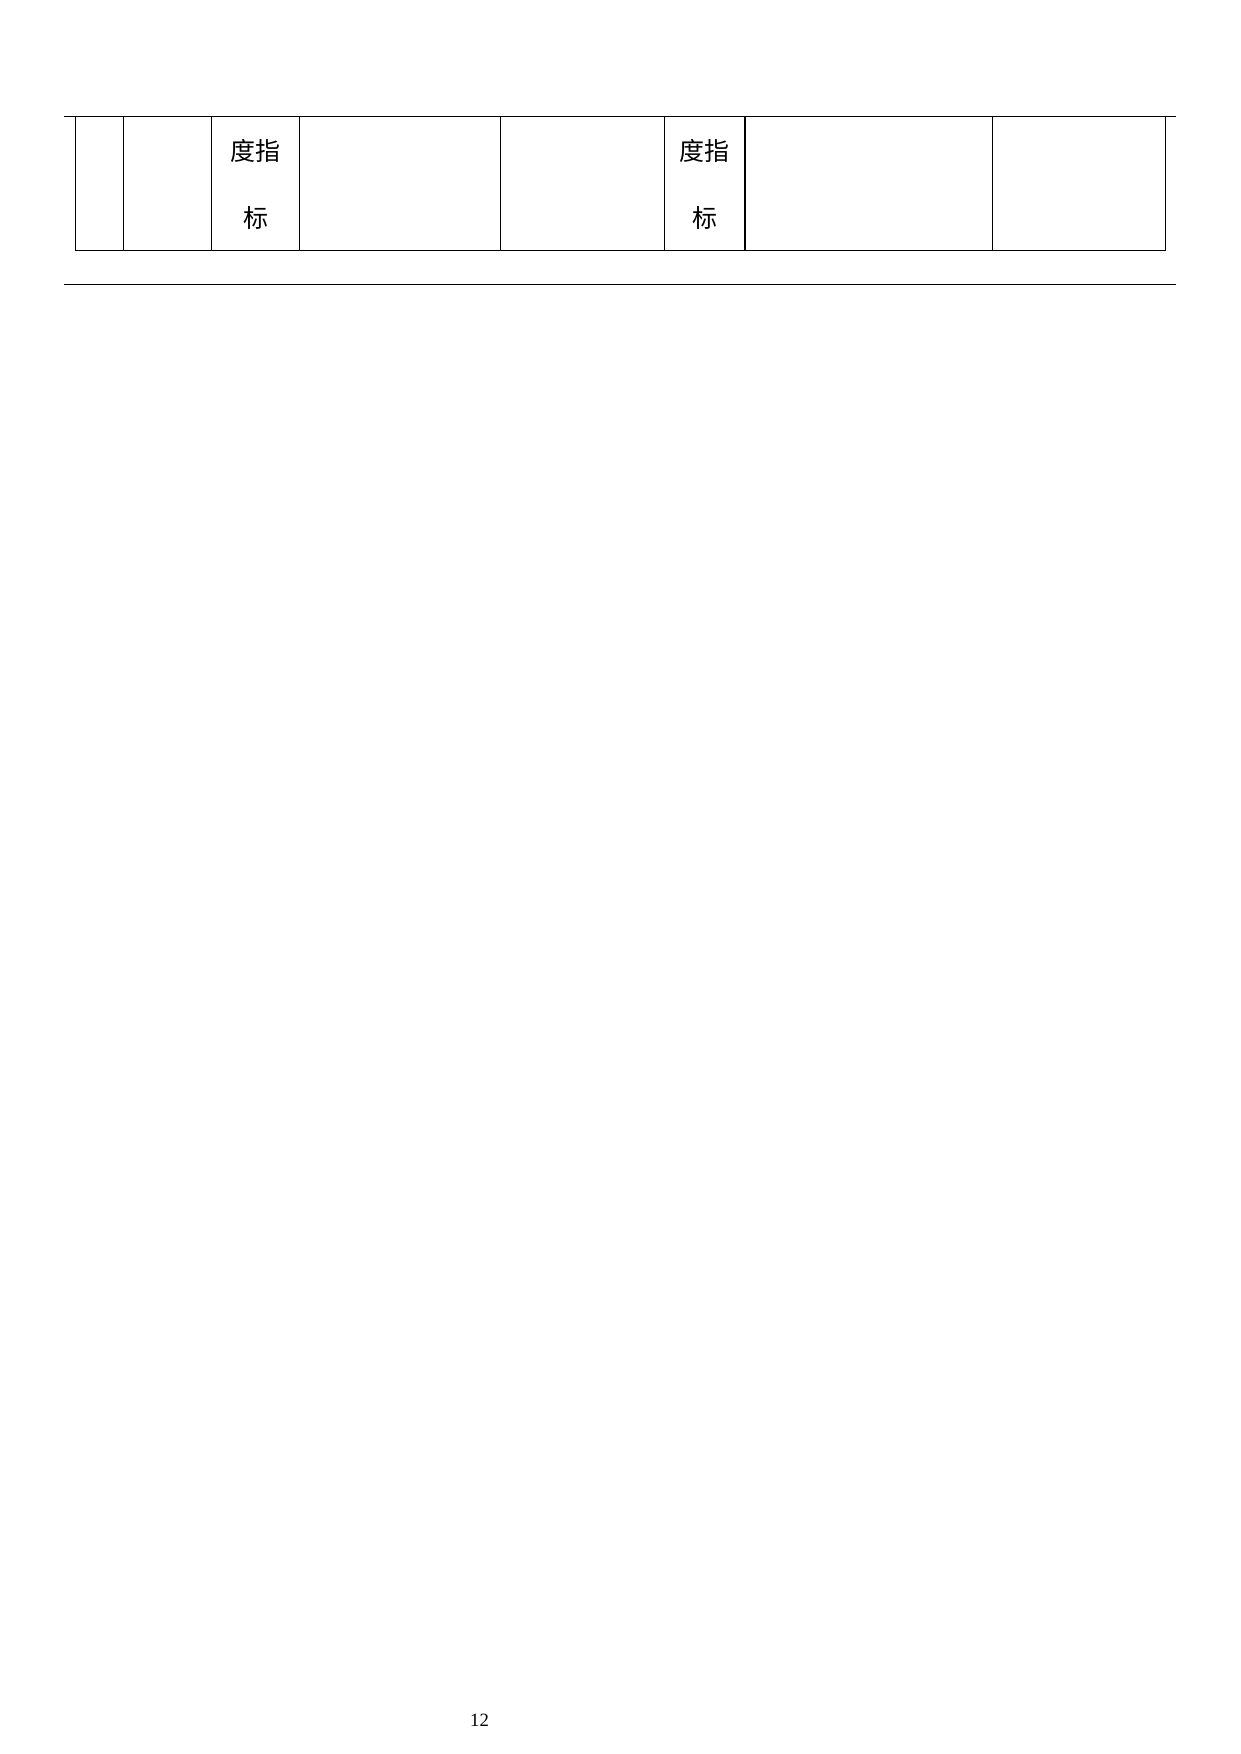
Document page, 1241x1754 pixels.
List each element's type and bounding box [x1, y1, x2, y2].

table_cell [64, 117, 1176, 284]
